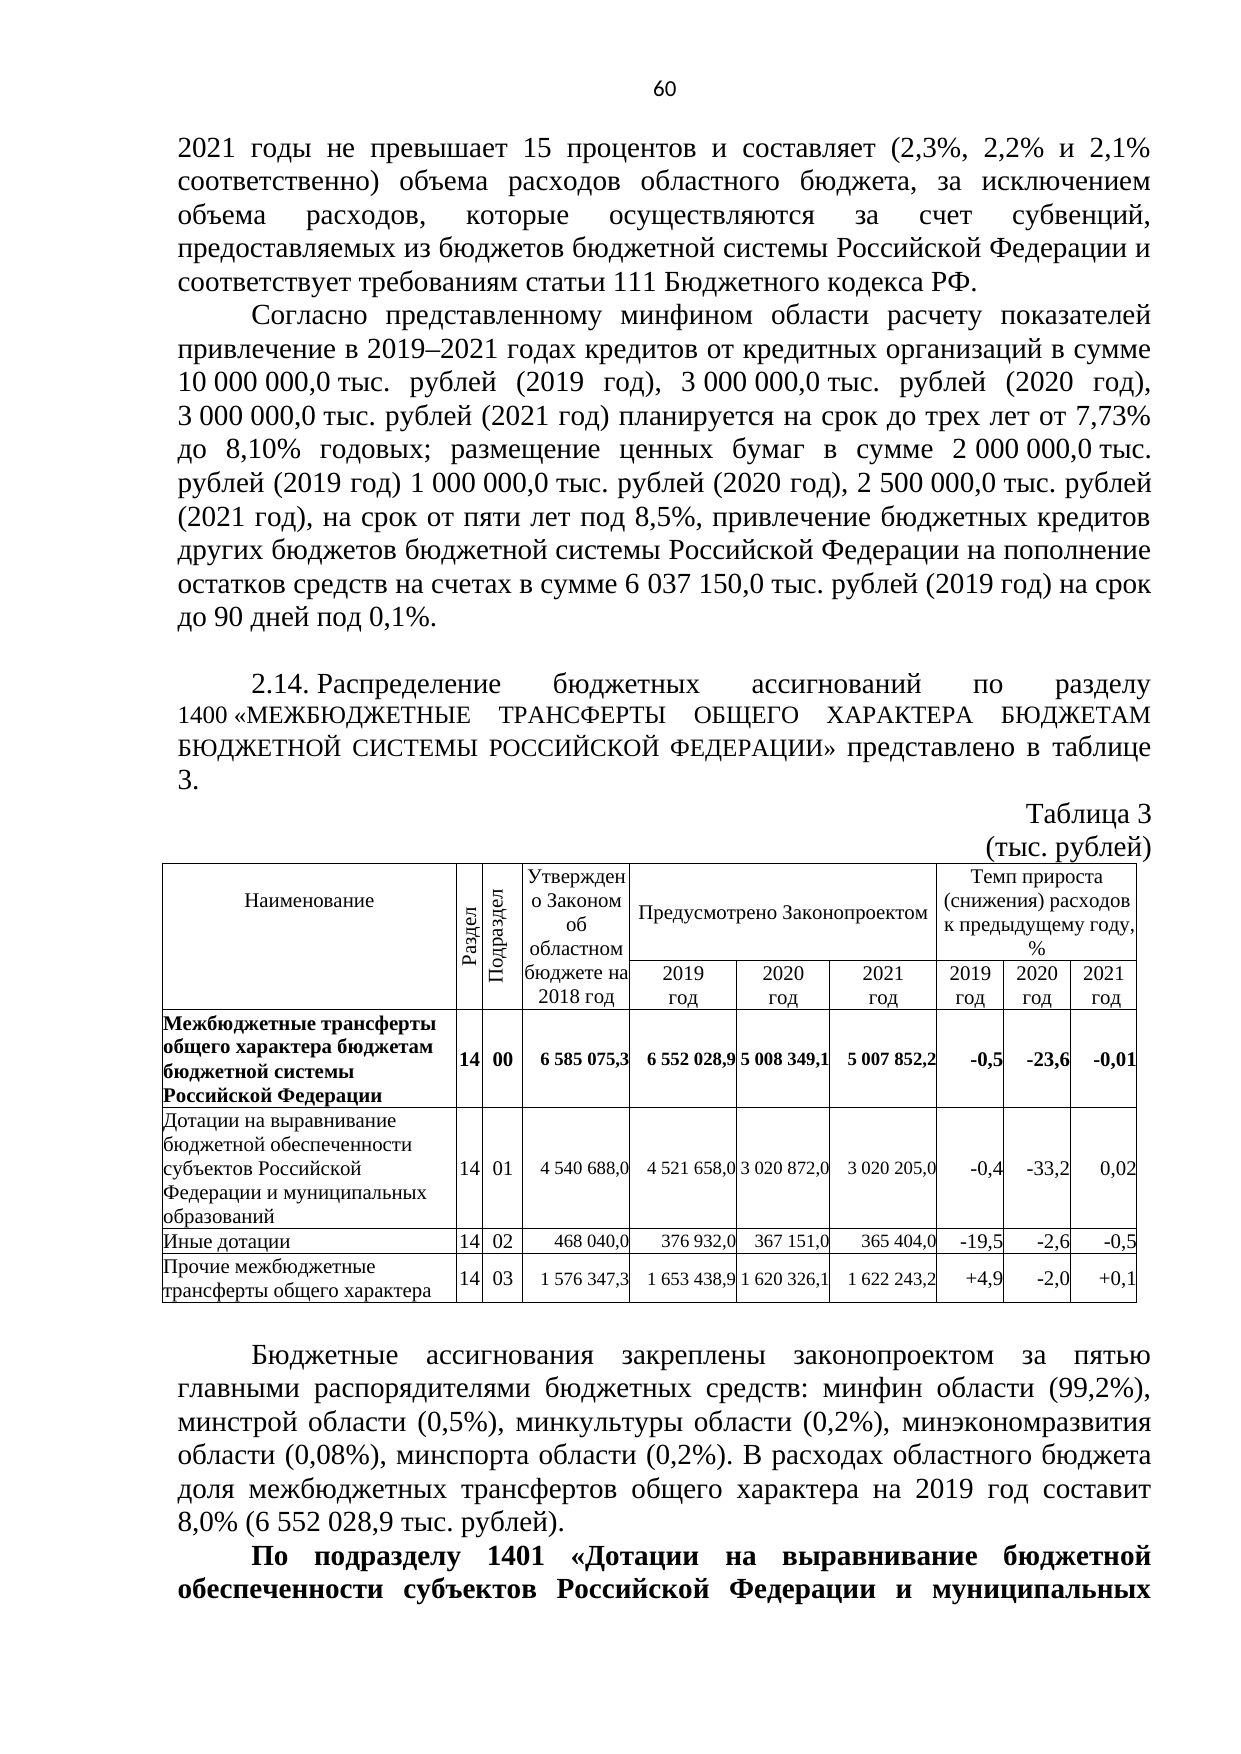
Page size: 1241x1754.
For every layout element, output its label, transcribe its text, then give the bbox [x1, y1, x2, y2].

table_cell Иные дотации [163, 1229, 456, 1253]
table_cell 2019 год [937, 961, 1003, 1009]
text 2.14. Распределение бюджетных ассигнований по разделу 1400 «Межбюджетные трансферты общего характера бюджетам бюджетной системы Российской Федерации» представлено в таблице 3. [177, 666, 1152, 796]
table_cell 14 [457, 1108, 482, 1228]
table_cell 3 020 872,0 [737, 1108, 829, 1228]
table_cell 4 521 658,0 [630, 1108, 736, 1228]
table_cell 376 932,0 [630, 1229, 736, 1253]
table_cell 6 585 075,3 [523, 1010, 629, 1107]
text (тыс. рублей) [177, 829, 1152, 863]
table_cell 03 [483, 1254, 522, 1302]
table_cell 1 620 326,1 [737, 1254, 829, 1302]
table_cell 3 020 205,0 [830, 1108, 936, 1228]
table_cell Прочие межбюджетные трансферты общего характера [163, 1254, 456, 1302]
table_cell 5 008 349,1 [737, 1010, 829, 1107]
table_cell 1 653 438,9 [630, 1254, 736, 1302]
table_cell 02 [483, 1229, 522, 1253]
table_cell 367 151,0 [737, 1229, 829, 1253]
table_header Раздел [457, 864, 482, 1009]
table_header Предусмотрено Законопроектом [630, 864, 936, 960]
table_cell -33,2 [1004, 1108, 1070, 1228]
table_cell 5 007 852,2 [830, 1010, 936, 1107]
table_cell 14 [457, 1254, 482, 1302]
table_cell -0,01 [1071, 1010, 1136, 1107]
table_cell -2,6 [1004, 1229, 1070, 1253]
table_cell 1 576 347,3 [523, 1254, 629, 1302]
table_cell -0,5 [937, 1010, 1003, 1107]
table_cell 6 552 028,9 [630, 1010, 736, 1107]
table_cell 365 404,0 [830, 1229, 936, 1253]
text Таблица 3 [177, 796, 1152, 829]
table_cell -0,5 [1071, 1229, 1136, 1253]
table_cell 0,02 [1071, 1108, 1136, 1228]
table_cell -19,5 [937, 1229, 1003, 1253]
text Согласно представленному минфином области расчету показателей привлечение в 2019–2021 годах кредитов от кредитных организаций в сумме 10 000 000,0 тыс. рублей (2019 год), 3 000 000,0 тыс. рублей (2020 год), 3 000 000,0 тыс. рублей (2021 год) планируется на срок до трех лет от 7,73% до 8,10% годовых; размещение ценных бумаг в сумме 2 000 000,0 тыс. рублей (2019 год) 1 000 000,0 тыс. рублей (2020 год), 2 500 000,0 тыс. рублей (2021 год), на срок от пяти лет под 8,5%, привлечение бюджетных кредитов других бюджетов бюджетной системы Российской Федерации на пополнение остатков средств на счетах в сумме 6 037 150,0 тыс. рублей (2019 год) на срок до 90 дней под 0,1%. [177, 297, 1152, 633]
table_header Темп прироста (снижения) расходов к предыдущему году, % [937, 864, 1136, 960]
table_cell -2,0 [1004, 1254, 1070, 1302]
table_cell +0,1 [1071, 1254, 1136, 1302]
table_header Наименование [163, 864, 456, 1009]
table_cell 2019 год [630, 961, 736, 1009]
table_cell -0,4 [937, 1108, 1003, 1228]
table_cell 2021 год [1071, 961, 1136, 1009]
table_cell 14 [457, 1010, 482, 1107]
table_cell 4 540 688,0 [523, 1108, 629, 1228]
table_header Подраздел [483, 864, 522, 1009]
table_cell 1 622 243,2 [830, 1254, 936, 1302]
table_cell Дотации на выравнивание бюджетной обеспеченности субъектов Российской Федерации и муниципальных образований [163, 1108, 456, 1228]
table_cell 01 [483, 1108, 522, 1228]
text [177, 1538, 1152, 1605]
table_cell +4,9 [937, 1254, 1003, 1302]
table_cell -23,6 [1004, 1010, 1070, 1107]
table_cell 14 [457, 1229, 482, 1253]
table_cell 00 [483, 1010, 522, 1107]
table_cell 2021 год [830, 961, 936, 1009]
table_cell 2020 год [737, 961, 829, 1009]
table_header Утверждено Законом об областном бюджете на 2018 год [523, 864, 629, 1009]
text Бюджетные ассигнования закреплены законопроектом за пятью главными распорядителями бюджетных средств: минфин области (99,2%), минстрой области (0,5%), минкультуры области (0,2%), минэкономразвития области (0,08%), минспорта области (0,2%). В расходах областного бюджета доля межбюджетных трансфертов общего характера на 2019 год составит 8,0% (6 552 028,9 тыс. рублей). [177, 1337, 1152, 1538]
table_cell 468 040,0 [523, 1229, 629, 1253]
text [177, 130, 1152, 297]
table_cell 2020 год [1004, 961, 1070, 1009]
table_cell Межбюджетные трансферты общего характера бюджетам бюджетной системы Российской Федерации [163, 1010, 456, 1107]
